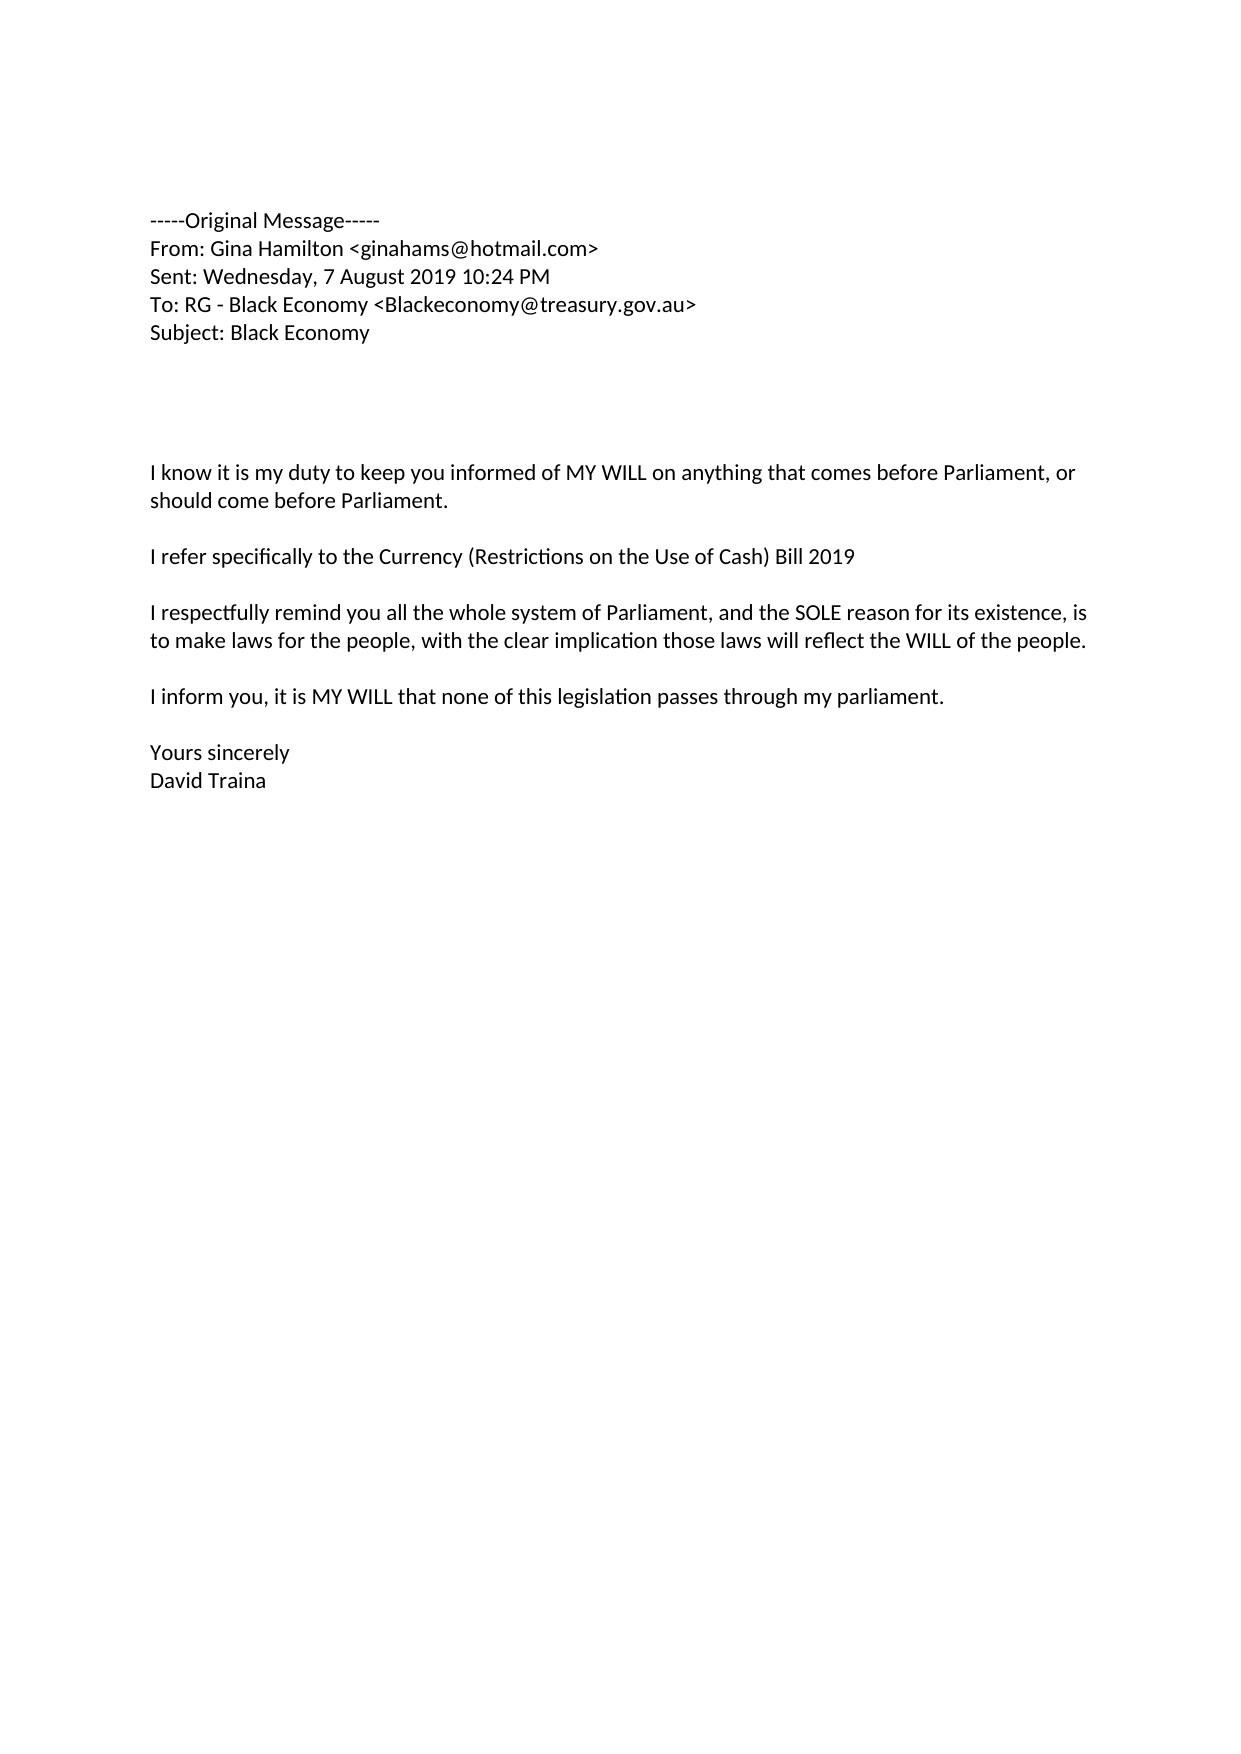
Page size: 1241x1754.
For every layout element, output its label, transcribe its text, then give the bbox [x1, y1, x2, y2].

text Yours sincerely [150, 738, 1090, 766]
text I know it is my duty to keep you informed of MY WILL on anything that comes before Parliament, or should come before Parliament. [150, 458, 1090, 514]
text -----Original Message----- From: Gina Hamilton <ginahams@hotmail.com> Sent: Wednesday, 7 August 2019 10:24 PM To: RG - Black Economy <Blackeconomy@treasury.gov.au> Subject: Black Economy [150, 206, 1090, 346]
text I refer specifically to the Currency (Restrictions on the Use of Cash) Bill 2019 [150, 542, 1090, 570]
text David Traina [150, 766, 1090, 794]
text I inform you, it is MY WILL that none of this legislation passes through my parliament. [150, 682, 1090, 710]
text I respectfully remind you all the whole system of Parliament, and the SOLE reason for its existence, is to make laws for the people, with the clear implication those laws will reflect the WILL of the people. [150, 598, 1090, 654]
